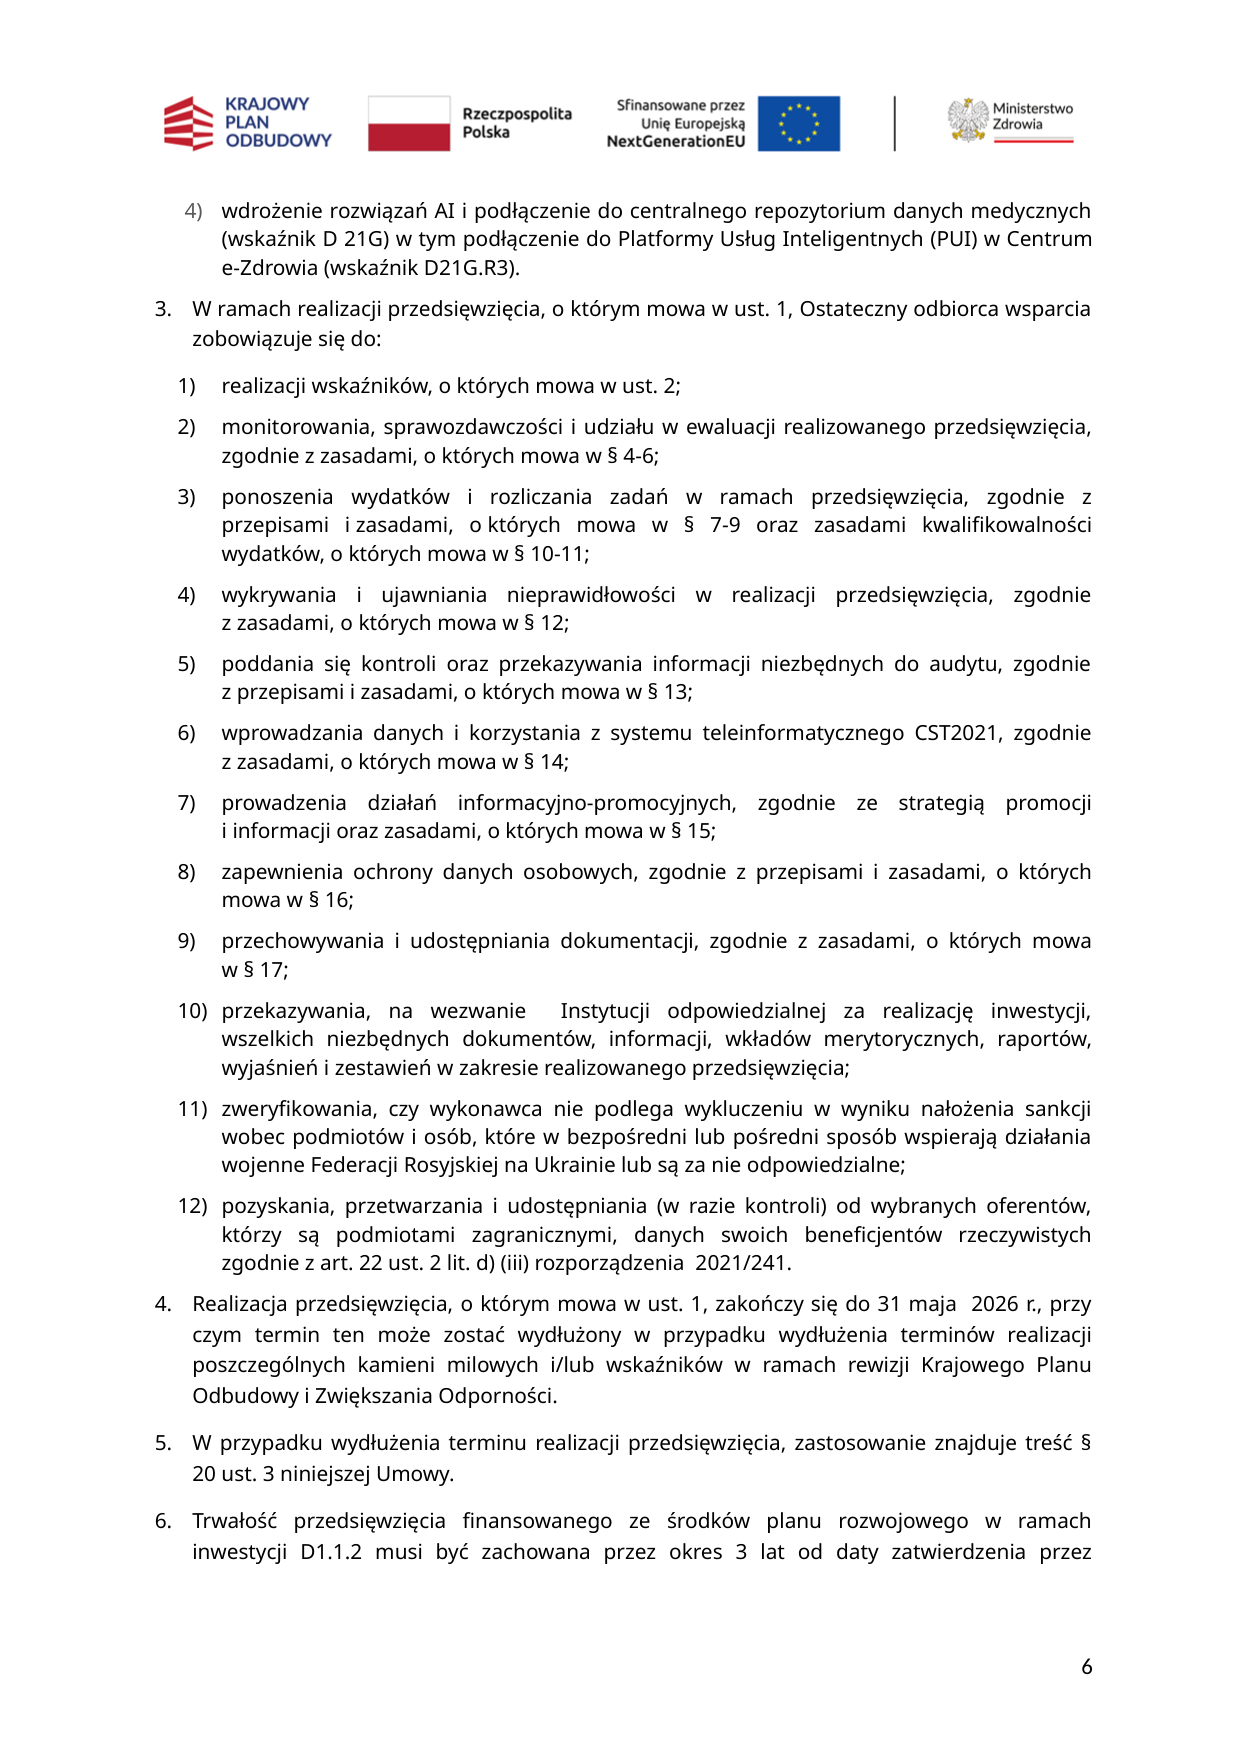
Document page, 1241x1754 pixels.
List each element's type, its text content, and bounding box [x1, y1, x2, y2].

list wykrywania i ujawniania nieprawidłowości w realizacji przedsięwzięcia, zgodnie z zasadami, o których mowa w § 12; [177, 580, 1093, 637]
list poddania się kontroli oraz przekazywania informacji niezbędnych do audytu, zgodnie z przepisami i zasadami, o których mowa w § 13; [177, 649, 1093, 706]
list realizacji wskaźników, o których mowa w ust. 2; [177, 372, 1093, 400]
list zapewnienia ochrony danych osobowych, zgodnie z przepisami i zasadami, o których mowa w § 16; [177, 857, 1093, 914]
list ponoszenia wydatków i rozliczania zadań w ramach przedsięwzięcia, zgodnie z przepisami i zasadami, o których mowa w § 7-9 oraz zasadami kwalifikowalności wydatków, o których mowa w § 10-11; [177, 482, 1093, 567]
list wprowadzania danych i korzystania z systemu teleinformatycznego CST2021, zgodnie z zasadami, o których mowa w § 14; [177, 718, 1093, 775]
list przekazywania, na wezwanie Instytucji odpowiedzialnej za realizację inwestycji, wszelkich niezbędnych dokumentów, informacji, wkładów merytorycznych, raportów, wyjaśnień i zestawień w zakresie realizowanego przedsięwzięcia; [177, 996, 1093, 1081]
list monitorowania, sprawozdawczości i udziału w ewaluacji realizowanego przedsięwzięcia, zgodnie z zasadami, o których mowa w § 4-6; [177, 412, 1093, 469]
picture [147, 73, 1093, 168]
list Realizacja przedsięwzięcia, o którym mowa w ust. 1, zakończy się do 31 maja 2026 r., przy czym termin ten może zostać wydłużony w przypadku wydłużenia terminów realizacji poszczególnych kamieni milowych i/lub wskaźników w ramach rewizji Krajowego Planu Odbudowy i Zwiększania Odporności. [154, 1289, 1093, 1410]
list przechowywania i udostępniania dokumentacji, zgodnie z zasadami, o których mowa w § 17; [177, 927, 1093, 983]
list pozyskania, przetwarzania i udostępniania (w razie kontroli) od wybranych oferentów, którzy są podmiotami zagranicznymi, danych swoich beneficjentów rzeczywistych zgodnie z art. 22 ust. 2 lit. d) (iii) rozporządzenia 2021/241. [177, 1192, 1093, 1277]
list W przypadku wydłużenia terminu realizacji przedsięwzięcia, zastosowanie znajduje treść § 20 ust. 3 niniejszej Umowy. [154, 1428, 1093, 1488]
list W ramach realizacji przedsięwzięcia, o którym mowa w ust. 1, Ostateczny odbiorca wsparcia zobowiązuje się do: [154, 294, 1093, 353]
list wdrożenie rozwiązań AI i podłączenie do centralnego repozytorium danych medycznych (wskaźnik D 21G) w tym podłączenie do Platformy Usług Inteligentnych (PUI) w Centrum e-Zdrowia (wskaźnik D21G.R3). [184, 196, 1093, 281]
list prowadzenia działań informacyjno-promocyjnych, zgodnie ze strategią promocji i informacji oraz zasadami, o których mowa w § 15; [177, 788, 1093, 845]
list zweryfikowania, czy wykonawca nie podlega wykluczeniu w wyniku nałożenia sankcji wobec podmiotów i osób, które w bezpośredni lub pośredni sposób wspierają działania wojenne Federacji Rosyjskiej na Ukrainie lub są za nie odpowiedzialne; [177, 1094, 1093, 1179]
